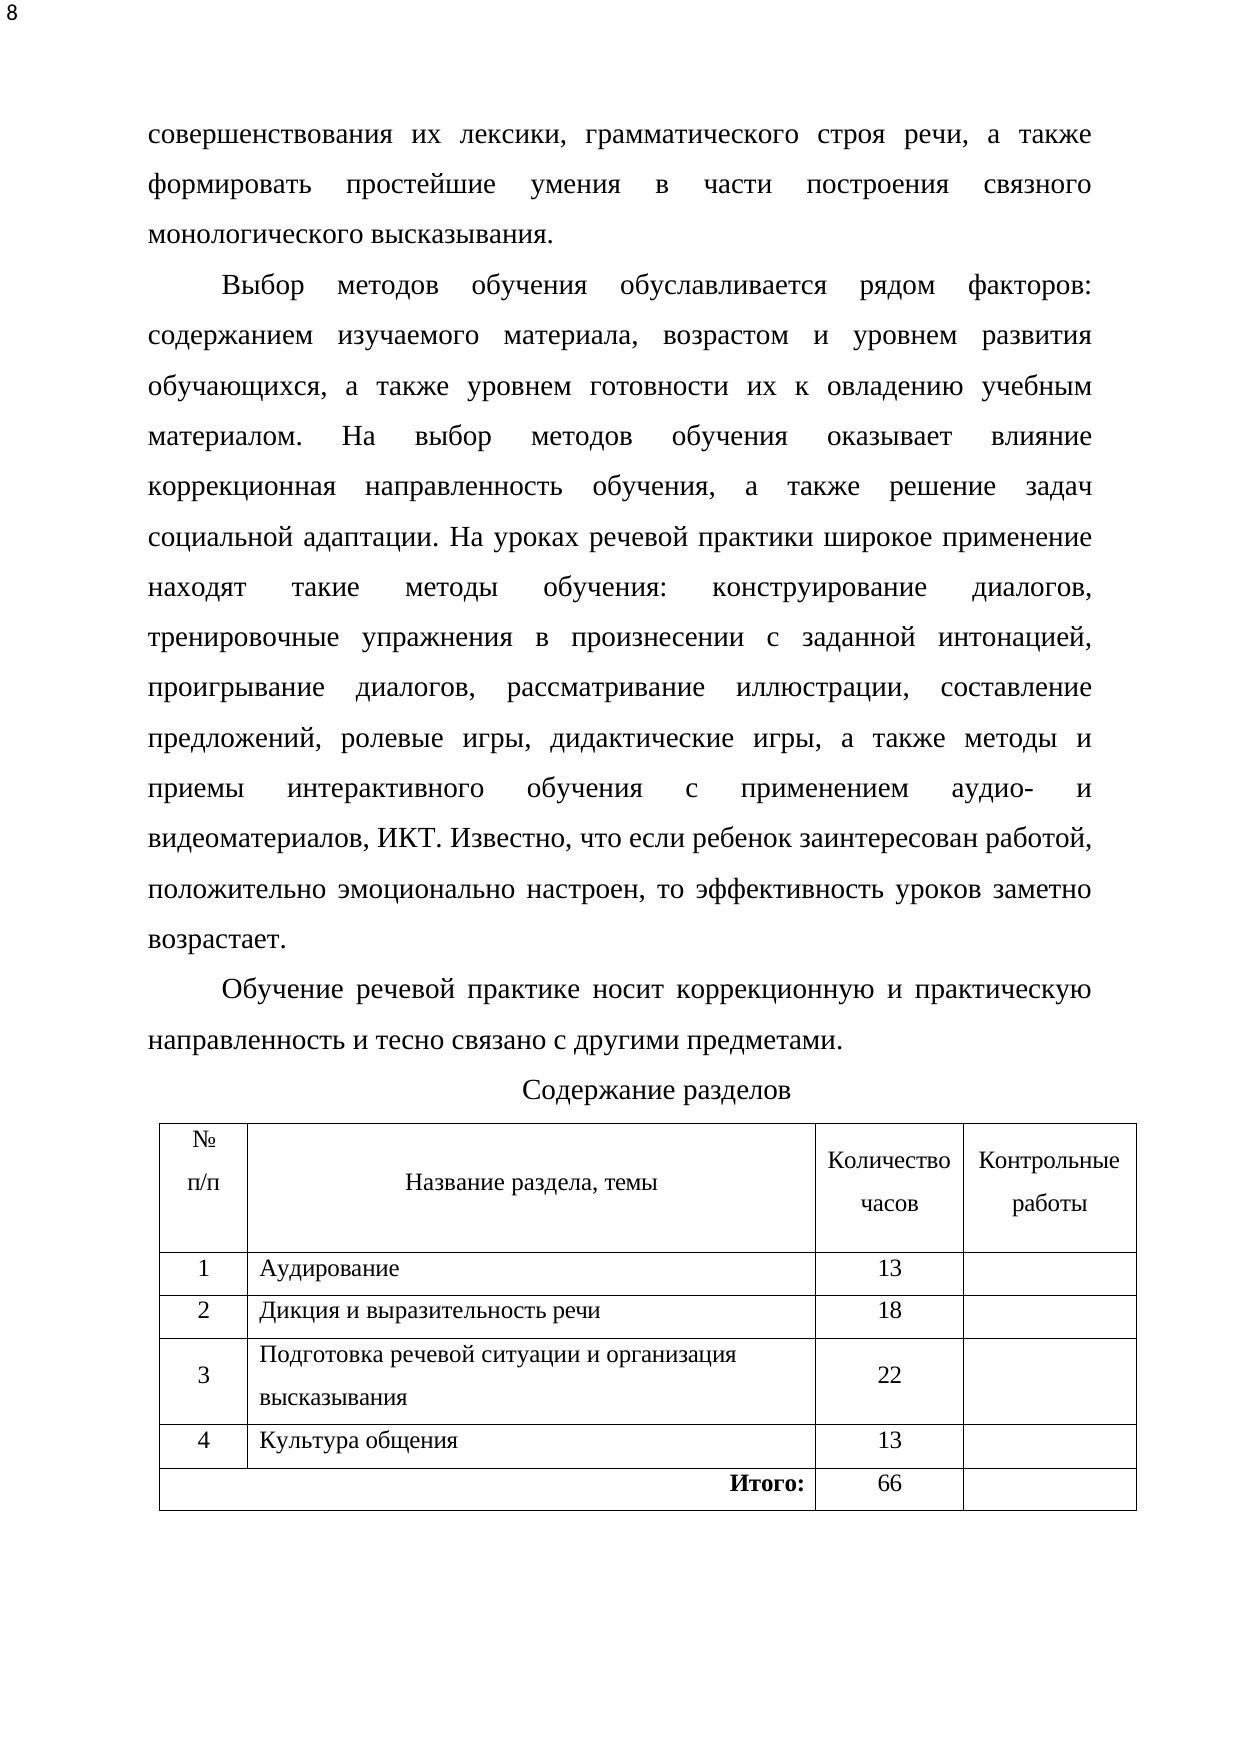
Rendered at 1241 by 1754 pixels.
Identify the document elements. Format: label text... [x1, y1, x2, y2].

table_cell [964, 1469, 1136, 1510]
table_cell Аудирование [248, 1253, 815, 1295]
table_header Количество часов [816, 1124, 963, 1252]
table_cell [964, 1425, 1136, 1467]
table_header № п/п [160, 1124, 247, 1252]
table_cell [964, 1253, 1136, 1295]
table_cell Дикция и выразительность речи [248, 1296, 815, 1338]
table_cell 1 [160, 1253, 247, 1295]
table_cell [964, 1296, 1136, 1338]
table_cell 13 [816, 1253, 963, 1295]
table_cell 18 [816, 1296, 963, 1338]
text Обучение речевой практике носит коррекционную и практическую направленность и тесно связано с другими предметами. [148, 972, 1092, 1055]
text совершенствования их лексики, грамматического строя речи, а также формировать простейшие умения в части построения связного монологического высказывания. [148, 116, 1092, 250]
table_cell 2 [160, 1296, 247, 1338]
table_cell Подготовка речевой ситуации и организация высказывания [248, 1339, 815, 1424]
table_cell Итого: [160, 1469, 815, 1510]
table_cell 3 [160, 1339, 247, 1424]
table_cell 4 [160, 1425, 247, 1467]
table_cell 66 [816, 1469, 963, 1510]
table_cell 13 [816, 1425, 963, 1467]
table_cell Культура общения [248, 1425, 815, 1467]
text Содержание разделов [522, 1072, 1148, 1106]
table_header Название раздела, темы [248, 1124, 815, 1252]
table_cell [964, 1339, 1136, 1424]
text Выбор методов обучения обуславливается рядом факторов: содержанием изучаемого материала, возрастом и уровнем развития обучающихся, а также уровнем готовности их к овладению учебным материалом. На выбор методов обучения оказывает влияние коррекционная направленность обучения, а также решение задач социальной адаптации. На уроках речевой практики широкое применение находят такие методы обучения: конструирование диалогов, тренировочные упражнения в произнесении с заданной интонацией, проигрывание диалогов, рассматривание иллюстрации, составление предложений, ролевые игры, дидактические игры, а также методы и приемы интерактивного обучения с применением аудио- и видеоматериалов, ИКТ. Известно, что если ребенок заинтересован работой, положительно эмоционально настроен, то эффективность уроков заметно возрастает. [148, 267, 1093, 955]
table_cell 22 [816, 1339, 963, 1424]
table_header Контрольные работы [964, 1124, 1136, 1252]
